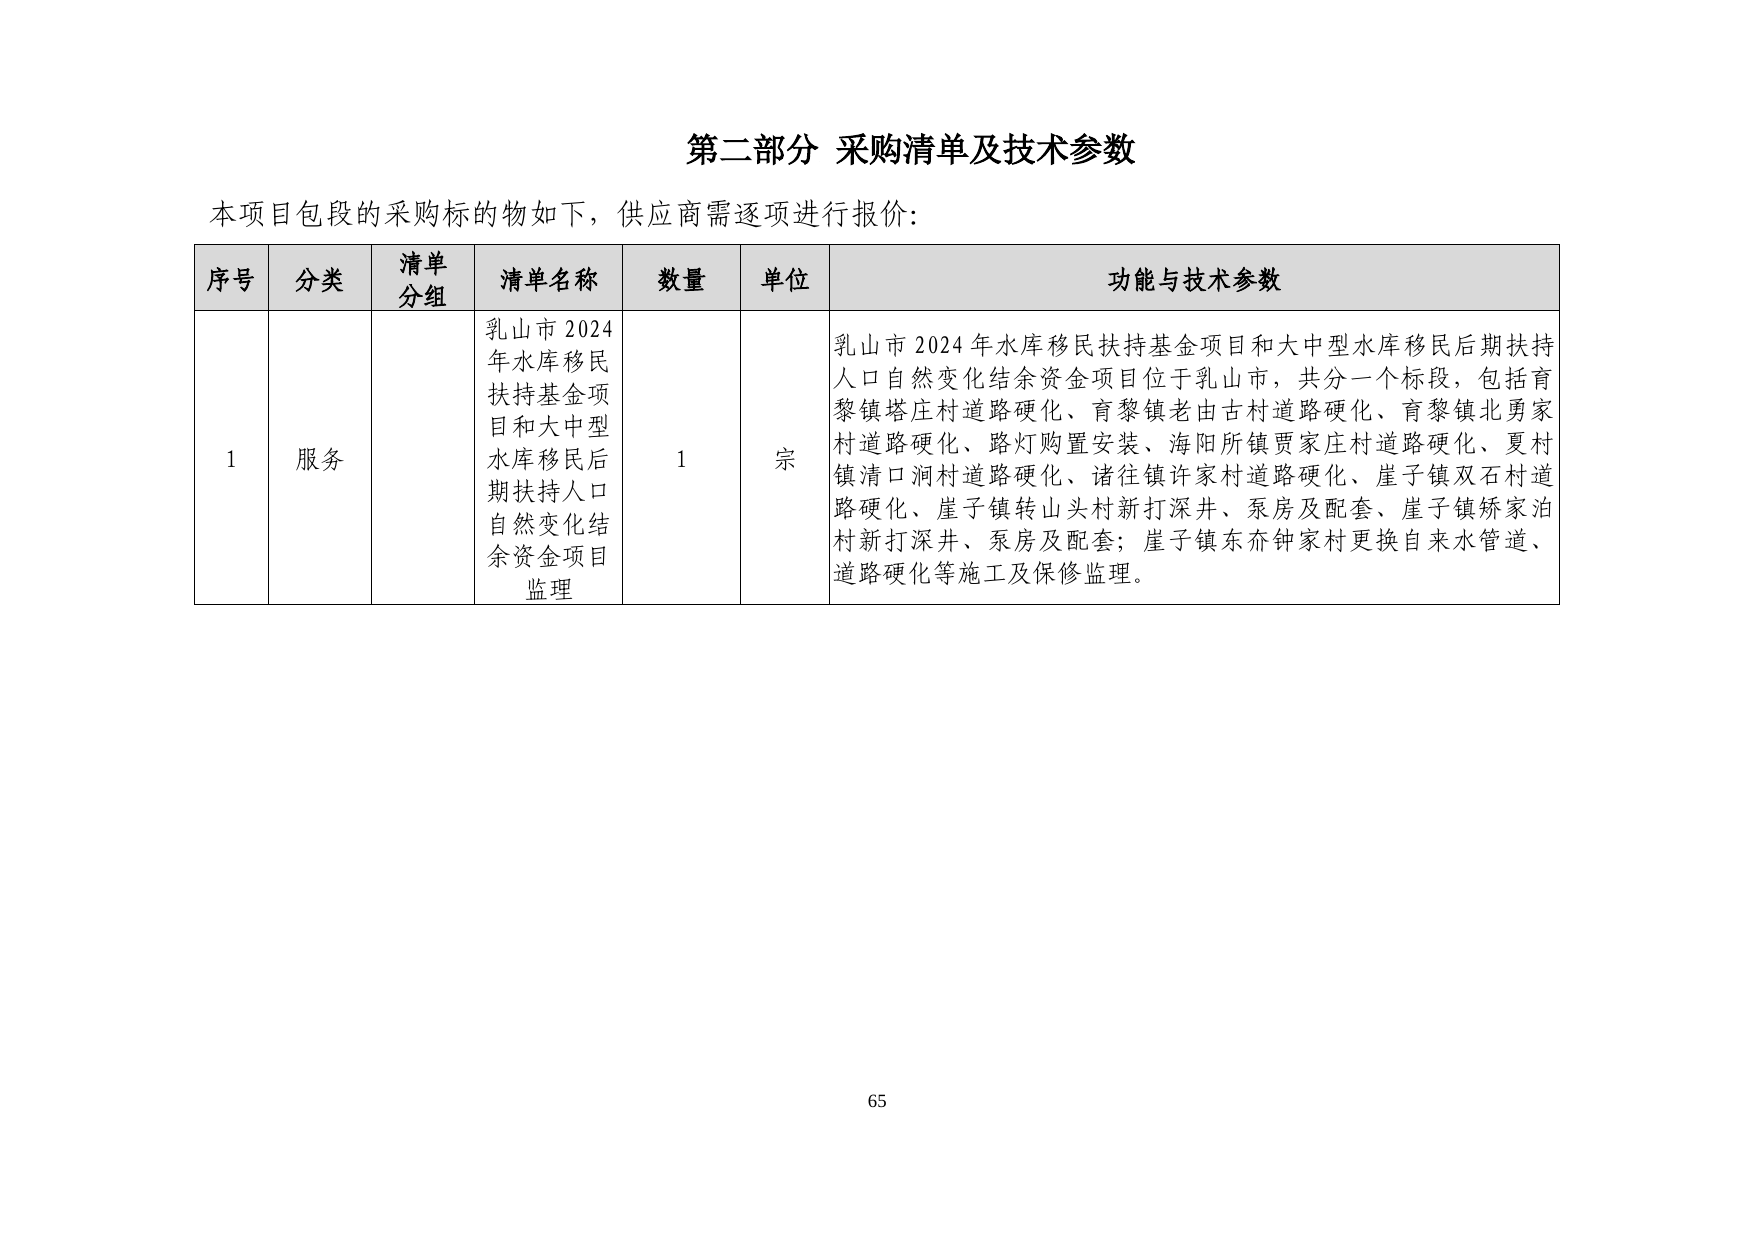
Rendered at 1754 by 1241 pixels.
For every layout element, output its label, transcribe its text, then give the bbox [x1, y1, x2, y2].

table_header 分类 [269, 245, 371, 310]
table_cell 1 [195, 311, 268, 604]
table_cell 乳山市2024年水库移民扶持基金项目和大中型水库移民后期扶持人口自然变化结余资金项目位于乳山市，共分一个标段，包括育黎镇塔庄村道路硬化、育黎镇老由古村道路硬化、育黎镇北勇家村道路硬化、路灯购置安装、海阳所镇贾家庄村道路硬化、夏村镇清口涧村道路硬化、诸往镇许家村道路硬化、崖子镇双石村道路硬化、崖子镇转山头村新打深井、泵房及配套、崖子镇矫家泊村新打深井、泵房及配套；崖子镇东夼钟家村更换自来水管道、道路硬化等施工及保修监理。 [830, 311, 1559, 604]
text 本项目包段的采购标的物如下，供应商需逐项进行报价： [150, 179, 1604, 244]
table_cell 宗 [741, 311, 829, 604]
table_header 清单 分组 [372, 245, 474, 310]
table_header 单位 [741, 245, 829, 310]
table_cell 服务 [269, 311, 371, 604]
table_header 功能与技术参数 [830, 245, 1559, 310]
table_header 序号 [195, 245, 268, 310]
table_cell 乳山市2024年水库移民扶持基金项目和大中型水库移民后期扶持人口自然变化结余资金项目监理 [475, 311, 622, 604]
text 第二部分 采购清单及技术参数 [150, 114, 1604, 179]
table_cell [372, 311, 474, 604]
table_header 清单名称 [475, 245, 622, 310]
table_cell 1 [623, 311, 740, 604]
table_header 数量 [623, 245, 740, 310]
